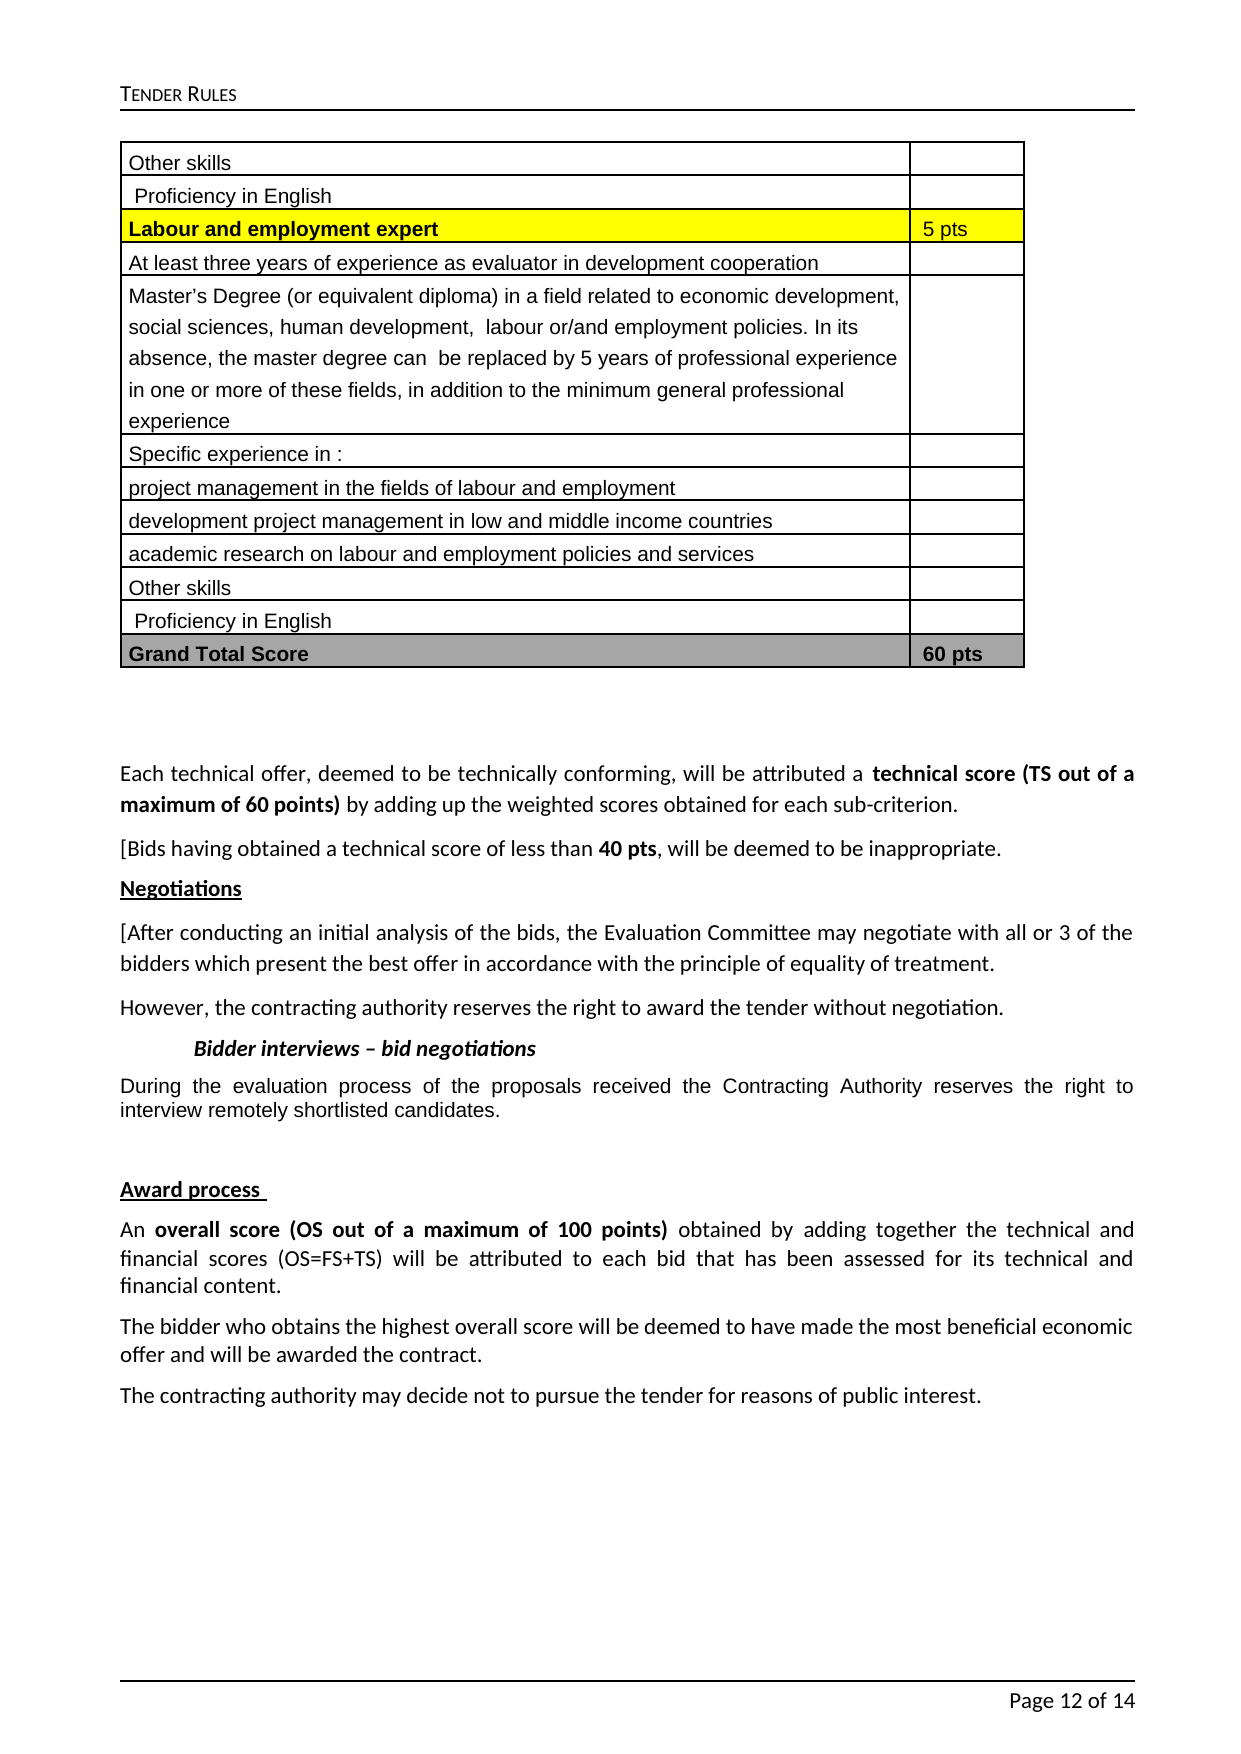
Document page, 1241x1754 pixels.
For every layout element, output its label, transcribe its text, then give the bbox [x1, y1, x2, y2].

table_cell Other skills [122, 143, 909, 174]
table_cell [911, 435, 1023, 466]
text The contracting authority may decide not to pursue the tender for reasons of public interest. [120, 1381, 1135, 1409]
table_cell [911, 243, 1023, 274]
text During the evaluation process of the proposals received the Contracting Authority reserves the right to interview remotely shortlisted candidates. [120, 1074, 1135, 1122]
table_cell [911, 143, 1023, 174]
table_cell Proficiency in English [122, 601, 909, 633]
table_cell 5 pts [911, 210, 1023, 241]
table_cell Specific experience in : [122, 435, 909, 466]
table_cell development project management in low and middle income countries [122, 501, 909, 533]
table_cell [911, 568, 1023, 599]
table_cell At least three years of experience as evaluator in development cooperation [122, 243, 909, 274]
subtitle Bidder interviews – bid negotiations [194, 1034, 1135, 1062]
text [Bids having obtained a technical score of less than 40 pts, will be deemed to be inappropriate. [120, 831, 1135, 862]
table_cell [911, 501, 1023, 533]
subtitle Award process [120, 1175, 1135, 1203]
text [After conducting an initial analysis of the bids, the Evaluation Committee may negotiate with all or 3 of the bidders which present the best offer in accordance with the principle of equality of treatment. [120, 915, 1135, 977]
table_cell Master’s Degree (or equivalent diploma) in a field related to economic development, social sciences, human development, labour or/and employment policies. In its absence, the master degree can be replaced by 5 years of professional experience in one or more of these fields, in addition to the minimum general professional experience [122, 276, 909, 433]
text However, the contracting authority reserves the right to award the tender without negotiation. [120, 990, 1135, 1021]
text An overall score (OS out of a maximum of 100 points) obtained by adding together the technical and financial scores (OS=FS+TS) will be attributed to each bid that has been assessed for its technical and financial content. [120, 1216, 1135, 1300]
text Each technical offer, deemed to be technically conforming, will be attributed a technical score (TS out of a maximum of 60 points) by adding up the weighted scores obtained for each sub-criterion. [120, 756, 1135, 818]
table_cell [911, 276, 1023, 433]
table_cell 60 pts [911, 635, 1023, 666]
table_cell Other skills [122, 568, 909, 599]
text The bidder who obtains the highest overall score will be deemed to have made the most beneficial economic offer and will be awarded the contract. [120, 1312, 1135, 1368]
table_cell project management in the fields of labour and employment [122, 468, 909, 499]
table_cell [911, 535, 1023, 566]
table_cell [911, 176, 1023, 208]
table_cell Labour and employment expert [122, 210, 909, 241]
table_cell Grand Total Score [122, 635, 909, 666]
table_cell academic research on labour and employment policies and services [122, 535, 909, 566]
table_cell Proficiency in English [122, 176, 909, 208]
table_cell [911, 601, 1023, 633]
table_cell [911, 468, 1023, 499]
subtitle Negotiations [120, 874, 1135, 902]
